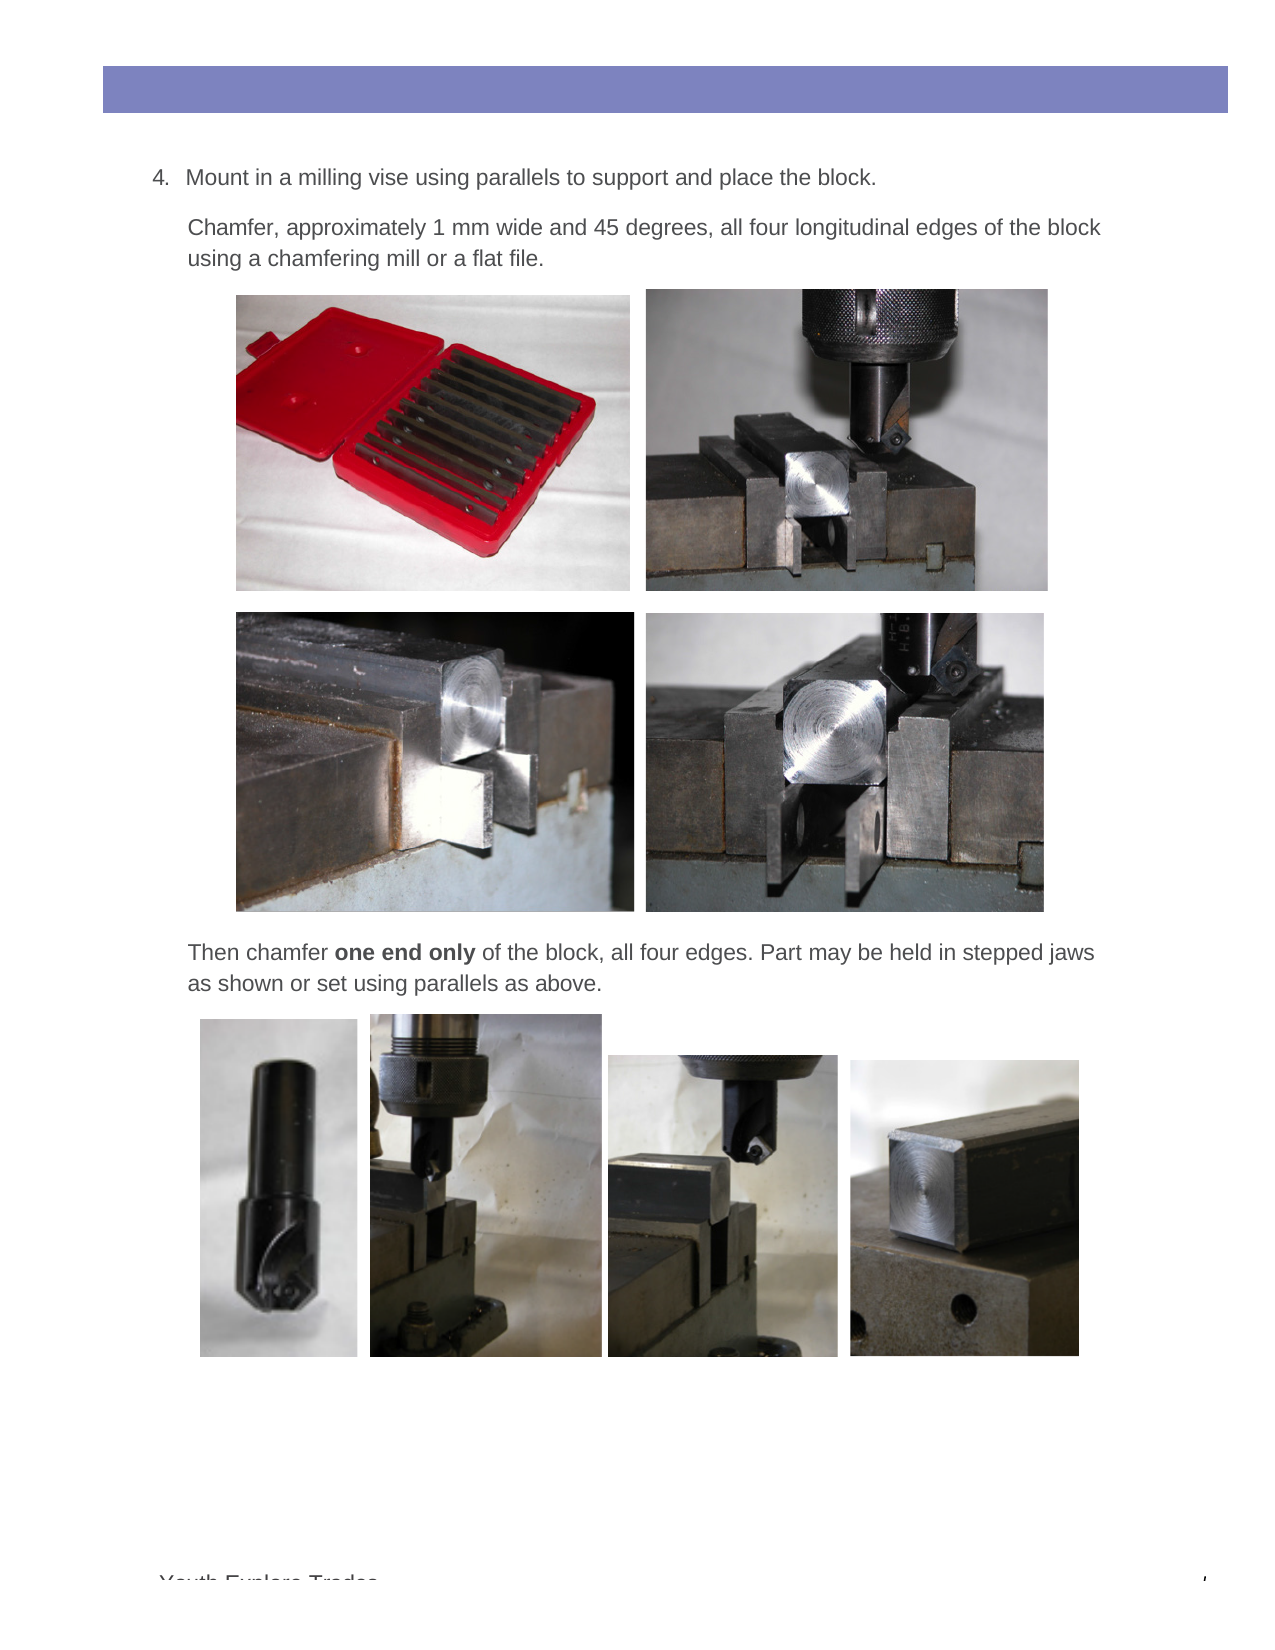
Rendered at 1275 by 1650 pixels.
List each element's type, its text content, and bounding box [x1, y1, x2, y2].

picture [850, 1060, 1079, 1357]
text Then chamfer one end only of the block, all four edges. Part may be held in stepped jaws as shown or set using parallels as above. [187, 939, 1103, 996]
text Chamfer, approximately 1 mm wide and 45 degrees, all four longitudinal edges of the block using a chamfering mill or a flat file. [187, 214, 1120, 271]
picture [370, 1014, 602, 1357]
picture [645, 613, 1044, 912]
picture [608, 1055, 838, 1357]
picture [236, 295, 630, 591]
picture [236, 612, 635, 912]
list Mount in a milling vise using parallels to support and place the block. [152, 164, 1239, 190]
picture [200, 1019, 358, 1357]
picture [645, 289, 1048, 591]
